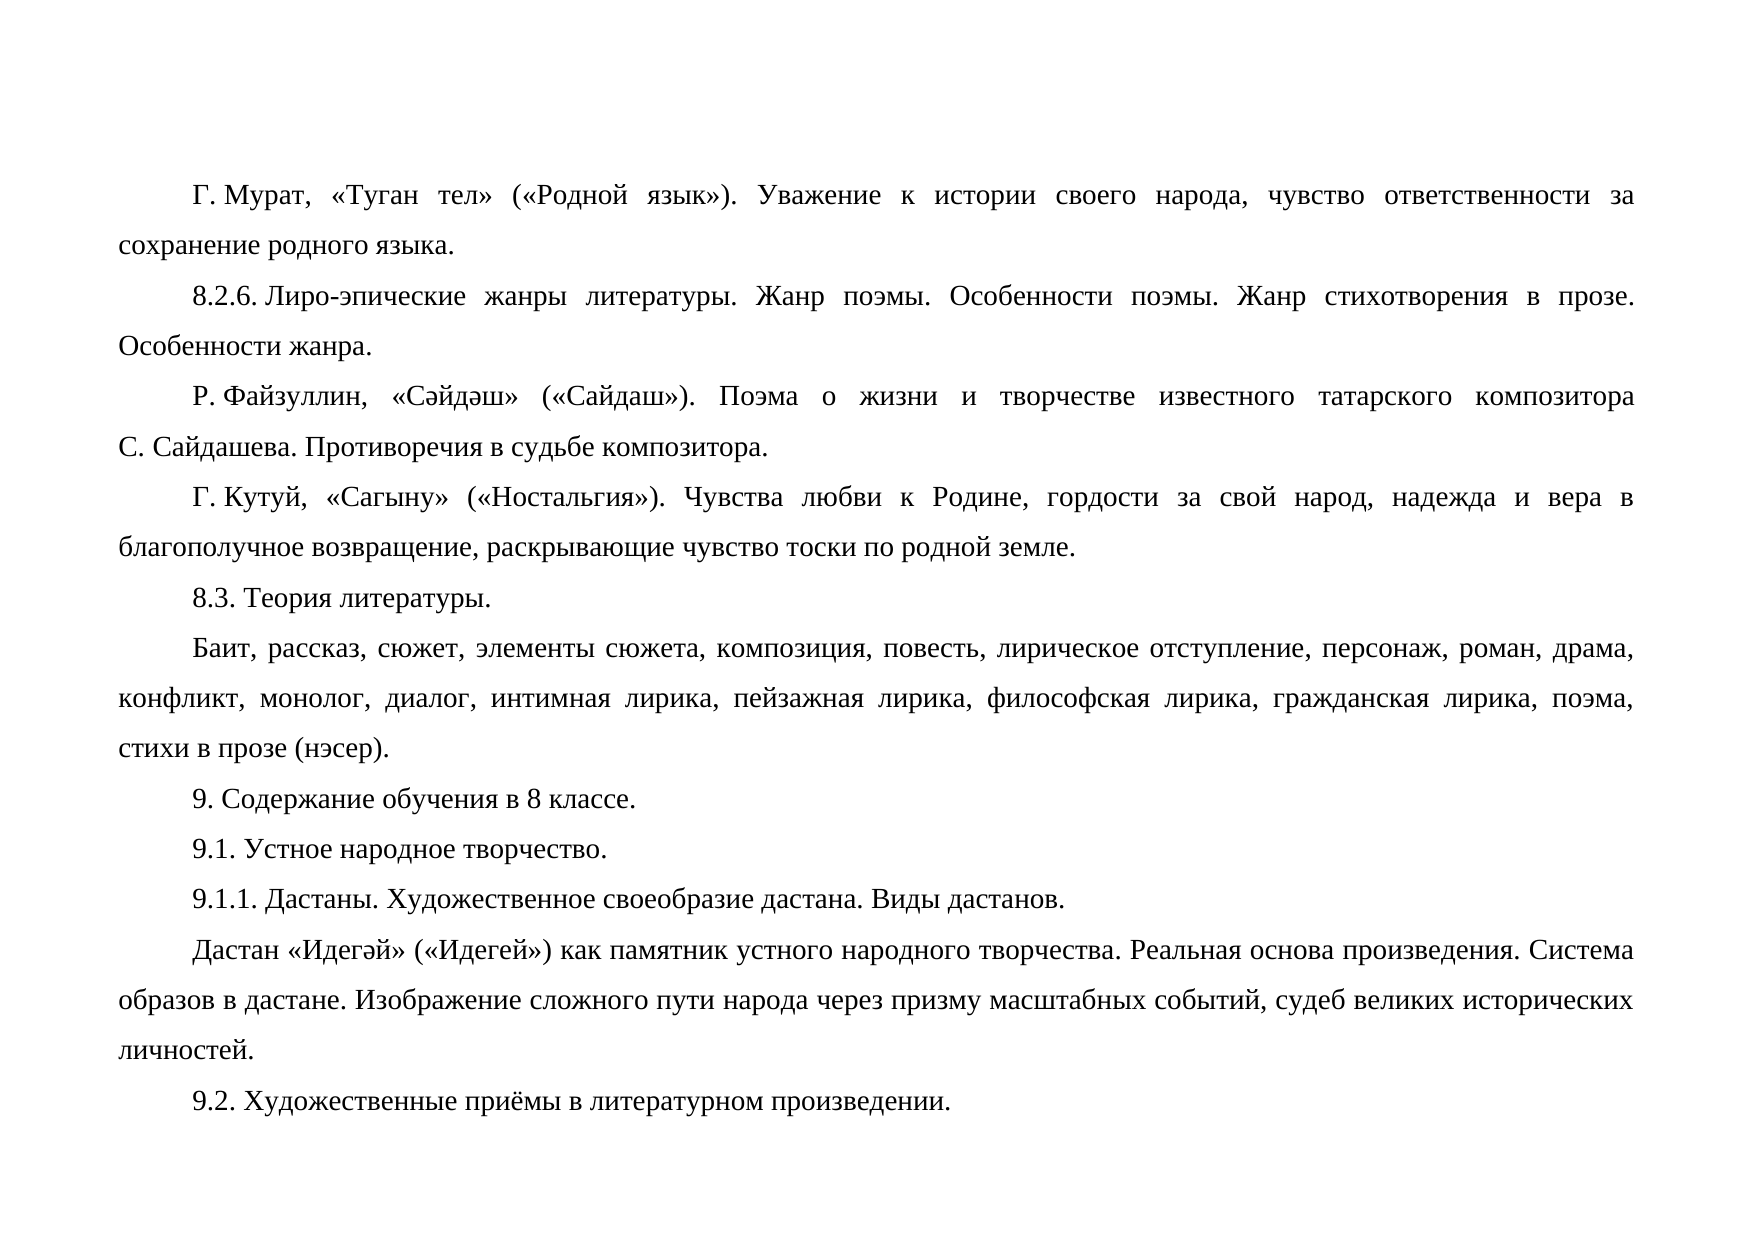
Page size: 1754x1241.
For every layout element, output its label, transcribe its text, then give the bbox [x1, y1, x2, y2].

text Г. Кутуй, «Сагыну» («Ностальгия»). Чувства любви к Родине, гордости за свой народ, надежда и вера в благополучное возвращение, раскрывающие чувство тоски по родной земле. [118, 479, 1636, 563]
text Баит, рассказ, сюжет, элементы сюжета, композиция, повесть, лирическое отступление, персонаж, роман, драма, конфликт, монолог, диалог, интимная лирика, пейзажная лирика, философская лирика, гражданская лирика, поэма, стихи в прозе (нэсер). [118, 630, 1636, 764]
text Дастан «Идегәй» («Идегей») как памятник устного народного творчества. Реальная основа произведения. Система образов в дастане. Изображение сложного пути народа через призму масштабных событий, судеб великих исторических личностей. [118, 932, 1636, 1066]
text 9.1.1. Дастаны. Художественное своеобразие дастана. Виды дастанов. [118, 882, 1636, 915]
text 8.2.6. Лиро-эпические жанры литературы. Жанр поэмы. Особенности поэмы. Жанр стихотворения в прозе. Особенности жанра. [118, 278, 1636, 362]
text 8.3. Теория литературы. [118, 580, 1636, 613]
text Р. Файзуллин, «Сәйдәш» («Сайдаш»). Поэма о жизни и творчестве известного татарского композитора С. Сайдашева. Противоречия в судьбе композитора. [118, 378, 1636, 462]
text 9. Содержание обучения в 8 классе. [118, 781, 1636, 814]
text 9.2. Художественные приёмы в литературном произведении. [118, 1083, 1636, 1116]
text 9.1. Устное народное творчество. [118, 831, 1636, 865]
text Г. Мурат, «Туган тел» («Родной язык»). Уважение к истории своего народа, чувство ответственности за сохранение родного языка. [118, 177, 1636, 261]
